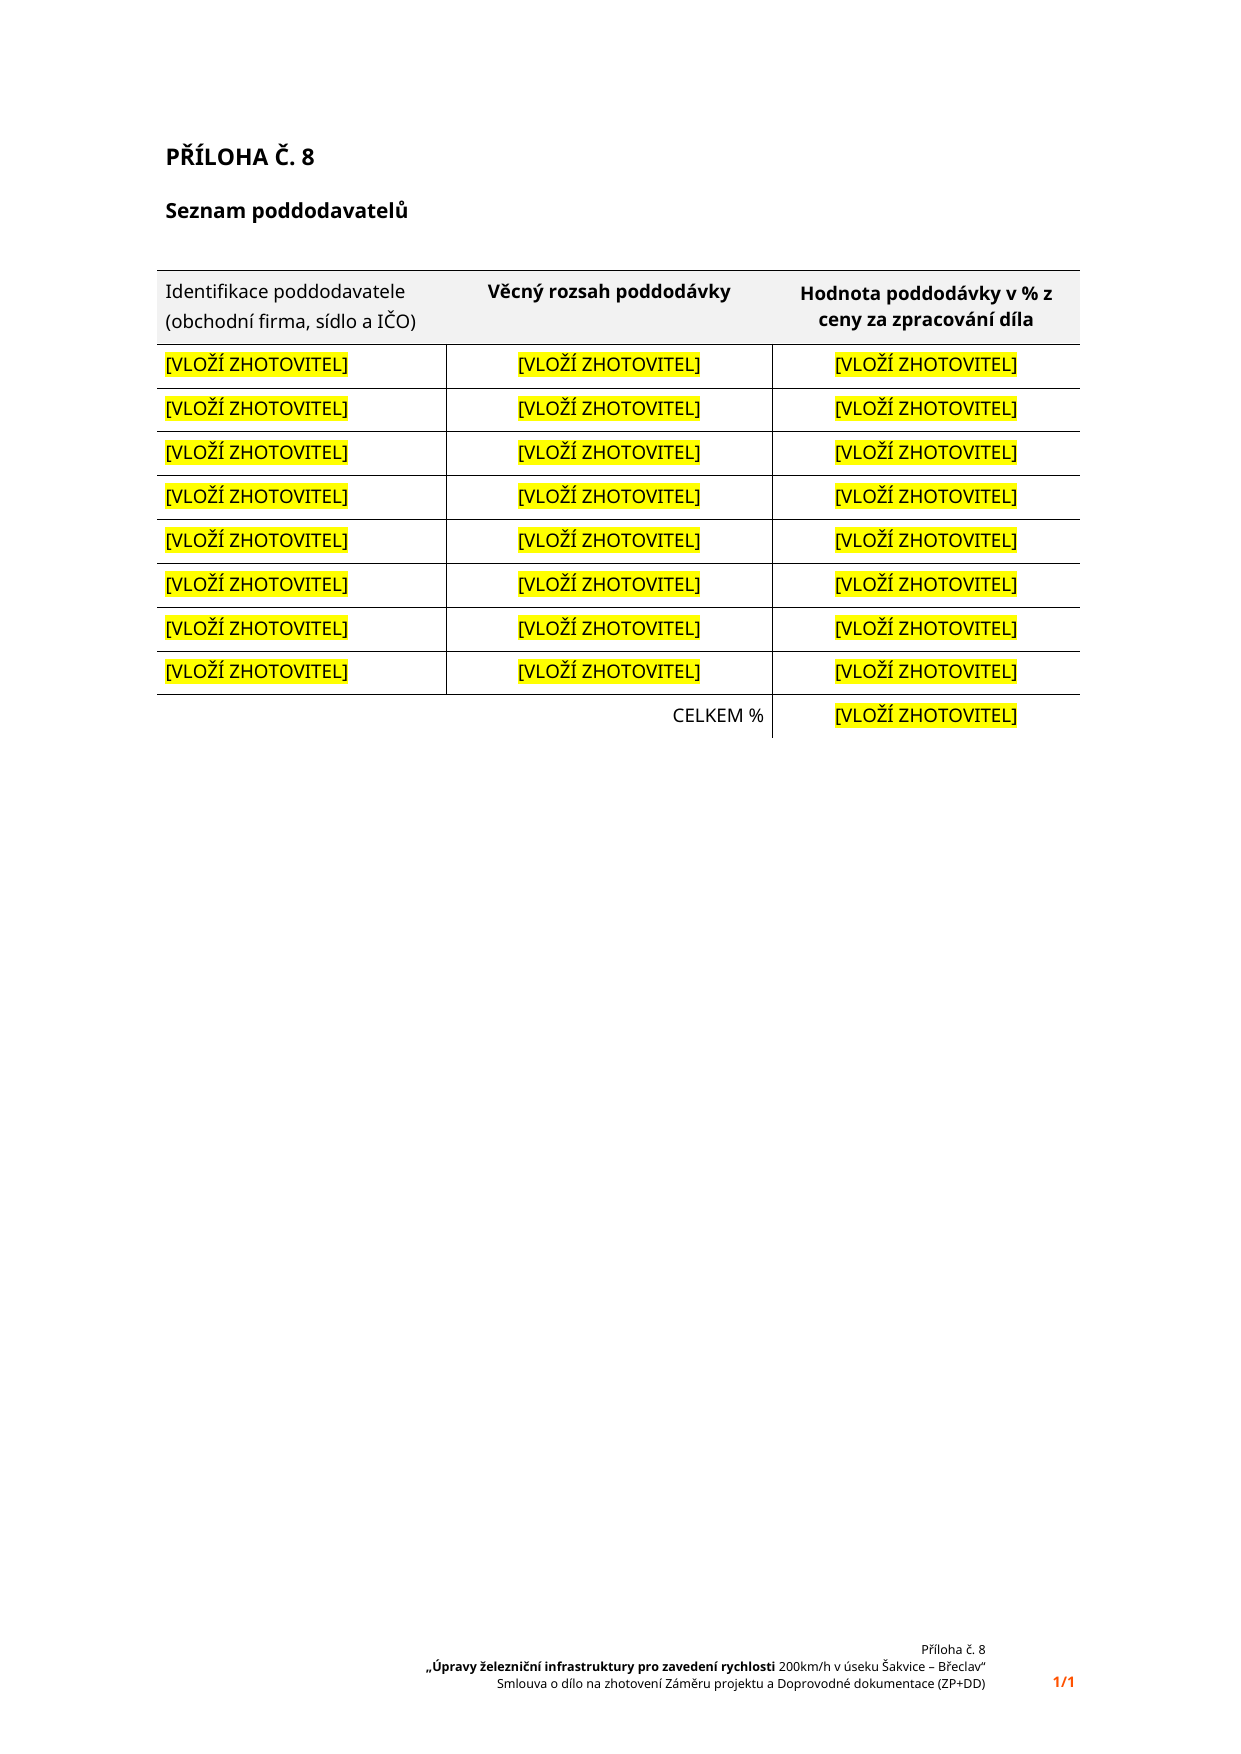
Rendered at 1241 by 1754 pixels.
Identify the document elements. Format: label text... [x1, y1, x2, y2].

table_cell [VLOŽÍ ZHOTOVITEL] [773, 652, 1080, 694]
table_cell [VLOŽÍ ZHOTOVITEL] [157, 652, 446, 694]
table_cell [VLOŽÍ ZHOTOVITEL] [447, 608, 772, 651]
table_cell [VLOŽÍ ZHOTOVITEL] [773, 695, 1080, 738]
table_cell [VLOŽÍ ZHOTOVITEL] [157, 476, 446, 519]
table_cell [VLOŽÍ ZHOTOVITEL] [447, 389, 772, 431]
table_cell [VLOŽÍ ZHOTOVITEL] [157, 389, 446, 431]
table_cell [VLOŽÍ ZHOTOVITEL] [773, 476, 1080, 519]
table_cell [VLOŽÍ ZHOTOVITEL] [447, 432, 772, 475]
table_cell [VLOŽÍ ZHOTOVITEL] [157, 432, 446, 475]
table_cell [VLOŽÍ ZHOTOVITEL] [773, 432, 1080, 475]
table_cell [VLOŽÍ ZHOTOVITEL] [773, 389, 1080, 431]
table_cell CELKEM % [157, 695, 772, 738]
table_header Věcný rozsah poddodávky [446, 271, 772, 343]
text Příloha č. 8 [165, 141, 1075, 173]
table_cell [VLOŽÍ ZHOTOVITEL] [157, 520, 446, 563]
table_header Identifikace poddodavatele (obchodní firma, sídlo a IČO) [157, 271, 446, 343]
table_cell [VLOŽÍ ZHOTOVITEL] [447, 652, 772, 694]
table_header Hodnota poddodávky v % z ceny za zpracování díla [772, 271, 1080, 343]
text Seznam poddodavatelů [165, 197, 1075, 225]
table_cell [VLOŽÍ ZHOTOVITEL] [773, 520, 1080, 563]
table_cell [VLOŽÍ ZHOTOVITEL] [447, 345, 772, 387]
table_cell [VLOŽÍ ZHOTOVITEL] [447, 520, 772, 563]
table_cell [VLOŽÍ ZHOTOVITEL] [447, 476, 772, 519]
table_cell [VLOŽÍ ZHOTOVITEL] [773, 345, 1080, 387]
table_cell [VLOŽÍ ZHOTOVITEL] [773, 564, 1080, 607]
table_cell [VLOŽÍ ZHOTOVITEL] [157, 608, 446, 651]
table_cell [VLOŽÍ ZHOTOVITEL] [157, 345, 446, 387]
table_cell [VLOŽÍ ZHOTOVITEL] [447, 564, 772, 607]
table_cell [VLOŽÍ ZHOTOVITEL] [157, 564, 446, 607]
table_cell [VLOŽÍ ZHOTOVITEL] [773, 608, 1080, 651]
